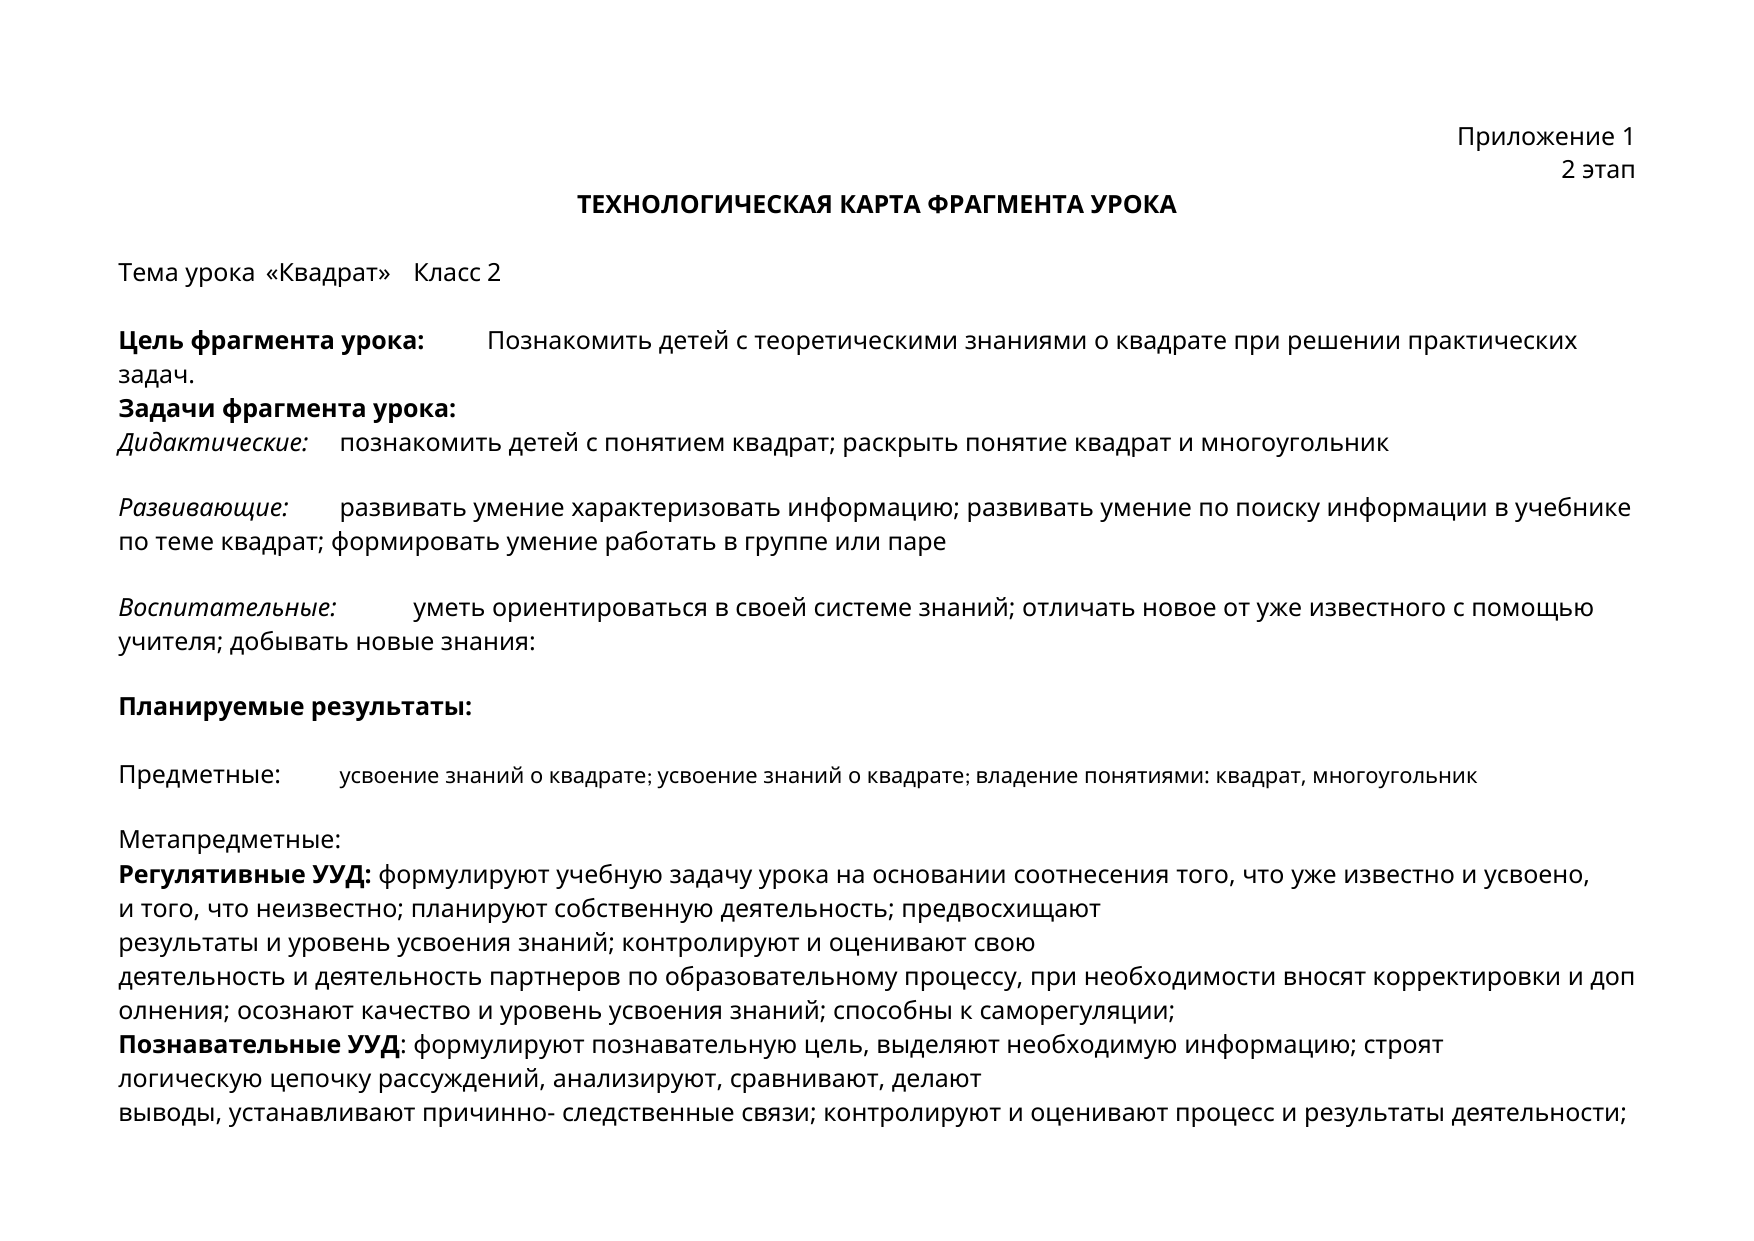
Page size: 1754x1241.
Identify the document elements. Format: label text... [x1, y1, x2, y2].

text Тема урока «Квадрат» Класс 2 [118, 254, 1636, 288]
text Регулятивные УУД: формулируют учебную задачу урока на основании соотнесения того, что уже известно и усвоено, и того, что неизвестно; планируют собственную деятельность; предвосхищают результаты и уровень усвоения знаний; контролируют и оценивают свою деятельность и деятельность партнеров по образовательному процессу, при необходимости вносят корректировки и дополнения; осознают качество и уровень усвоения знаний; способны к саморегуляции; [118, 856, 1636, 1027]
text Задачи фрагмента урока: [118, 391, 1636, 425]
text Познавательные УУД: формулируют познавательную цель, выделяют необходимую информацию; строят логическую цепочку рассуждений, анализируют, сравнивают, делают выводы, устанавливают причинно- следственные связи; контролируют и оценивают процесс и результаты деятельности; [118, 1027, 1636, 1129]
text Предметные: усвоение знаний о квадрате; усвоение знаний о квадрате; владение понятиями: квадрат, многоугольник [118, 757, 1636, 791]
text Воспитательные: уметь ориентироваться в своей системе знаний; отличать новое от уже известного с помощью учителя; добывать новые знания: [118, 589, 1636, 657]
text Планируемые результаты: [118, 689, 1636, 723]
text Метапредметные: [118, 822, 1636, 856]
text Дидактические: познакомить детей с понятием квадрат; раскрыть понятие квадрат и многоугольник [118, 425, 1636, 459]
text 2 этап [118, 152, 1636, 186]
text Цель фрагмента урока: Познакомить детей с теоретическими знаниями о квадрате при решении практических задач. [118, 322, 1636, 391]
text Развивающие: развивать умение характеризовать информацию; развивать умение по поиску информации в учебнике по теме квадрат; формировать умение работать в группе или паре [118, 490, 1636, 558]
text ТЕХНОЛОГИЧЕСКАЯ КАРТА ФРАГМЕНТА УРОКА [118, 186, 1636, 220]
text Приложение 1 [118, 118, 1636, 152]
